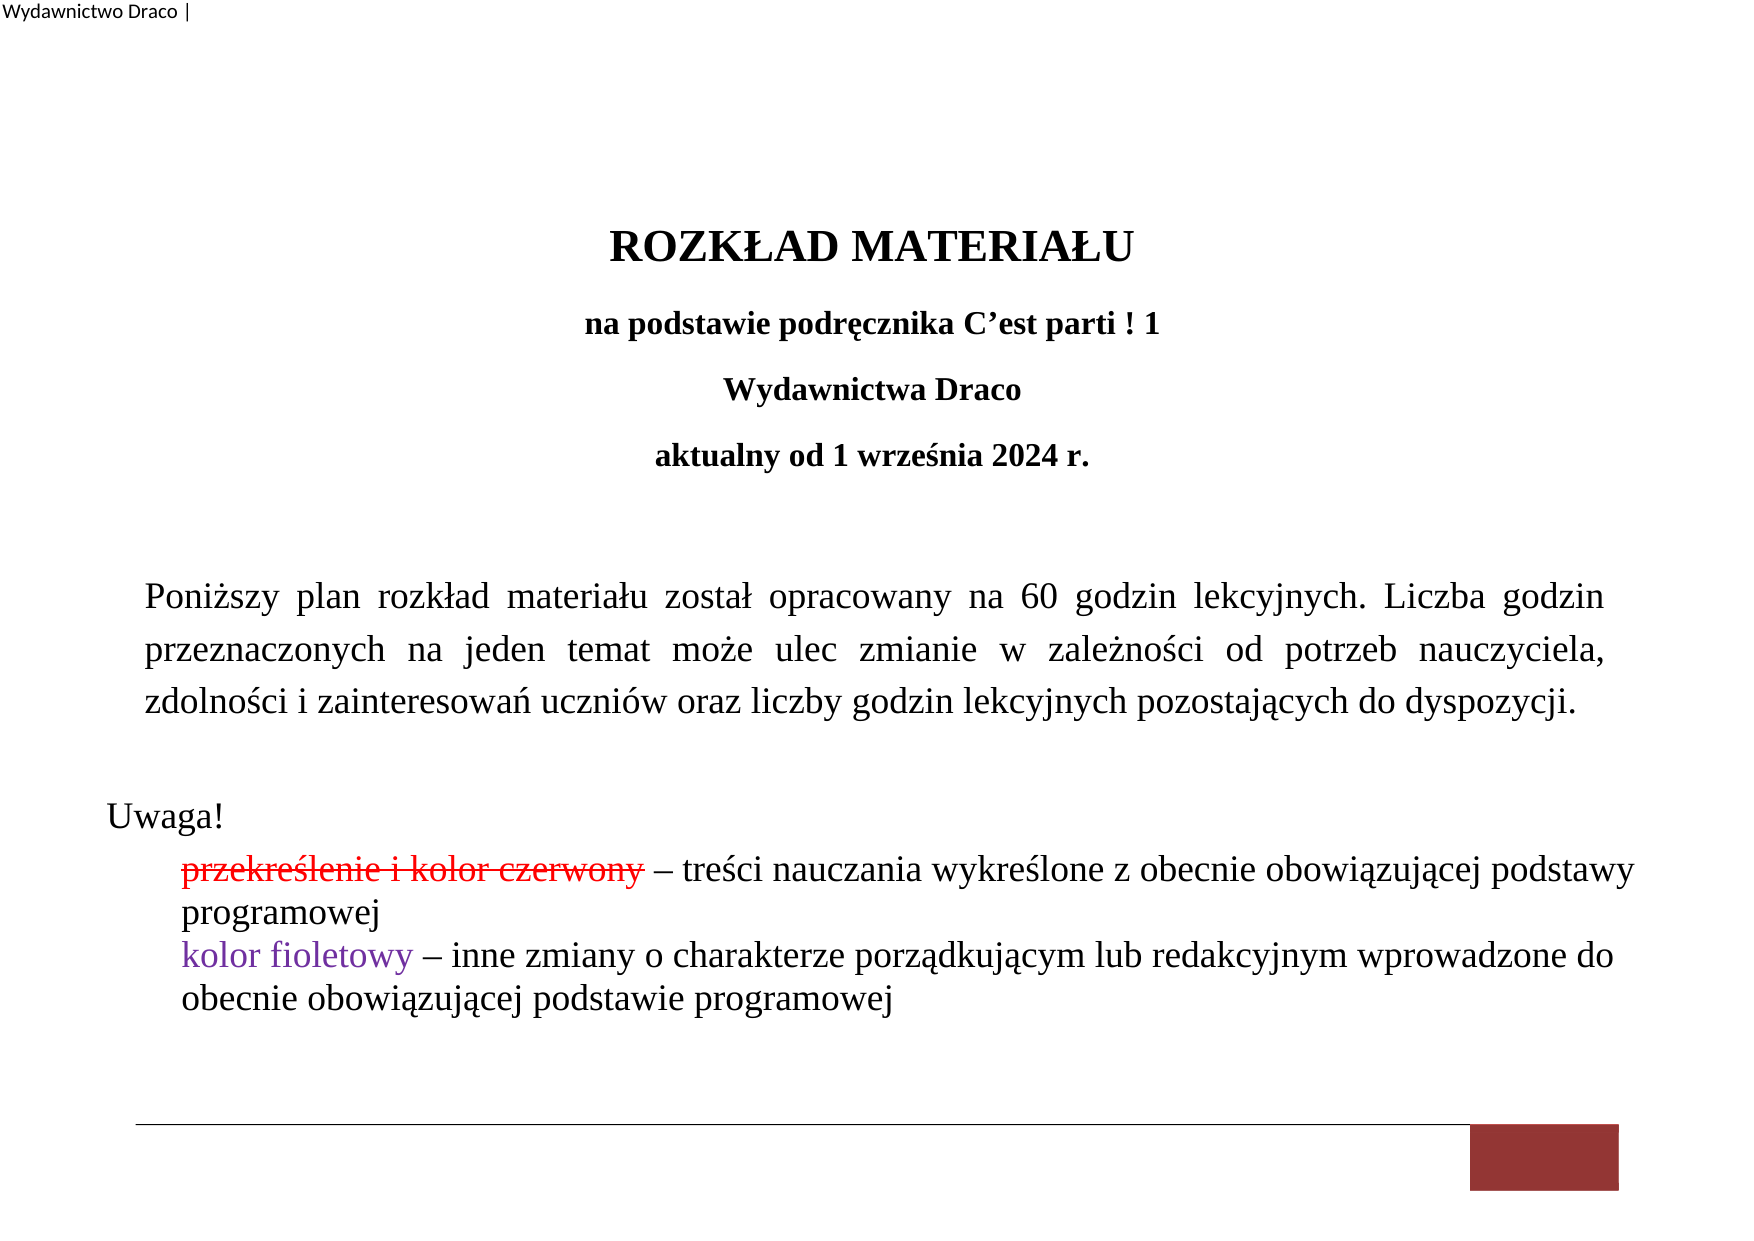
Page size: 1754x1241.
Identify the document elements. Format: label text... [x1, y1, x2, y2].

text przekreślenie i kolor czerwony – treści nauczania wykreślone z obecnie obowiązującej podstawy programowej [181, 846, 1671, 932]
title ROZKŁAD MATERIAŁU [487, 218, 1257, 271]
text kolor fioletowy – inne zmiany o charakterze porządkującym lub redakcyjnym wprowadzone do obecnie obowiązującej podstawie programowej [181, 932, 1671, 1018]
text Poniższy plan rozkład materiału został opracowany na 60 godzin lekcyjnych. Liczba godzin przeznaczonych na jeden temat może ulec zmianie w zależności od potrzeb nauczyciela, zdolności i zainteresowań uczniów oraz liczby godzin lekcyjnych pozostających do dyspozycji. [144, 574, 1607, 721]
text Uwaga! [31, 794, 1671, 837]
text na podstawie podręcznika C’est parti ! 1 Wydawnictwa Draco aktualny od 1 września 2024 r. [487, 303, 1257, 474]
